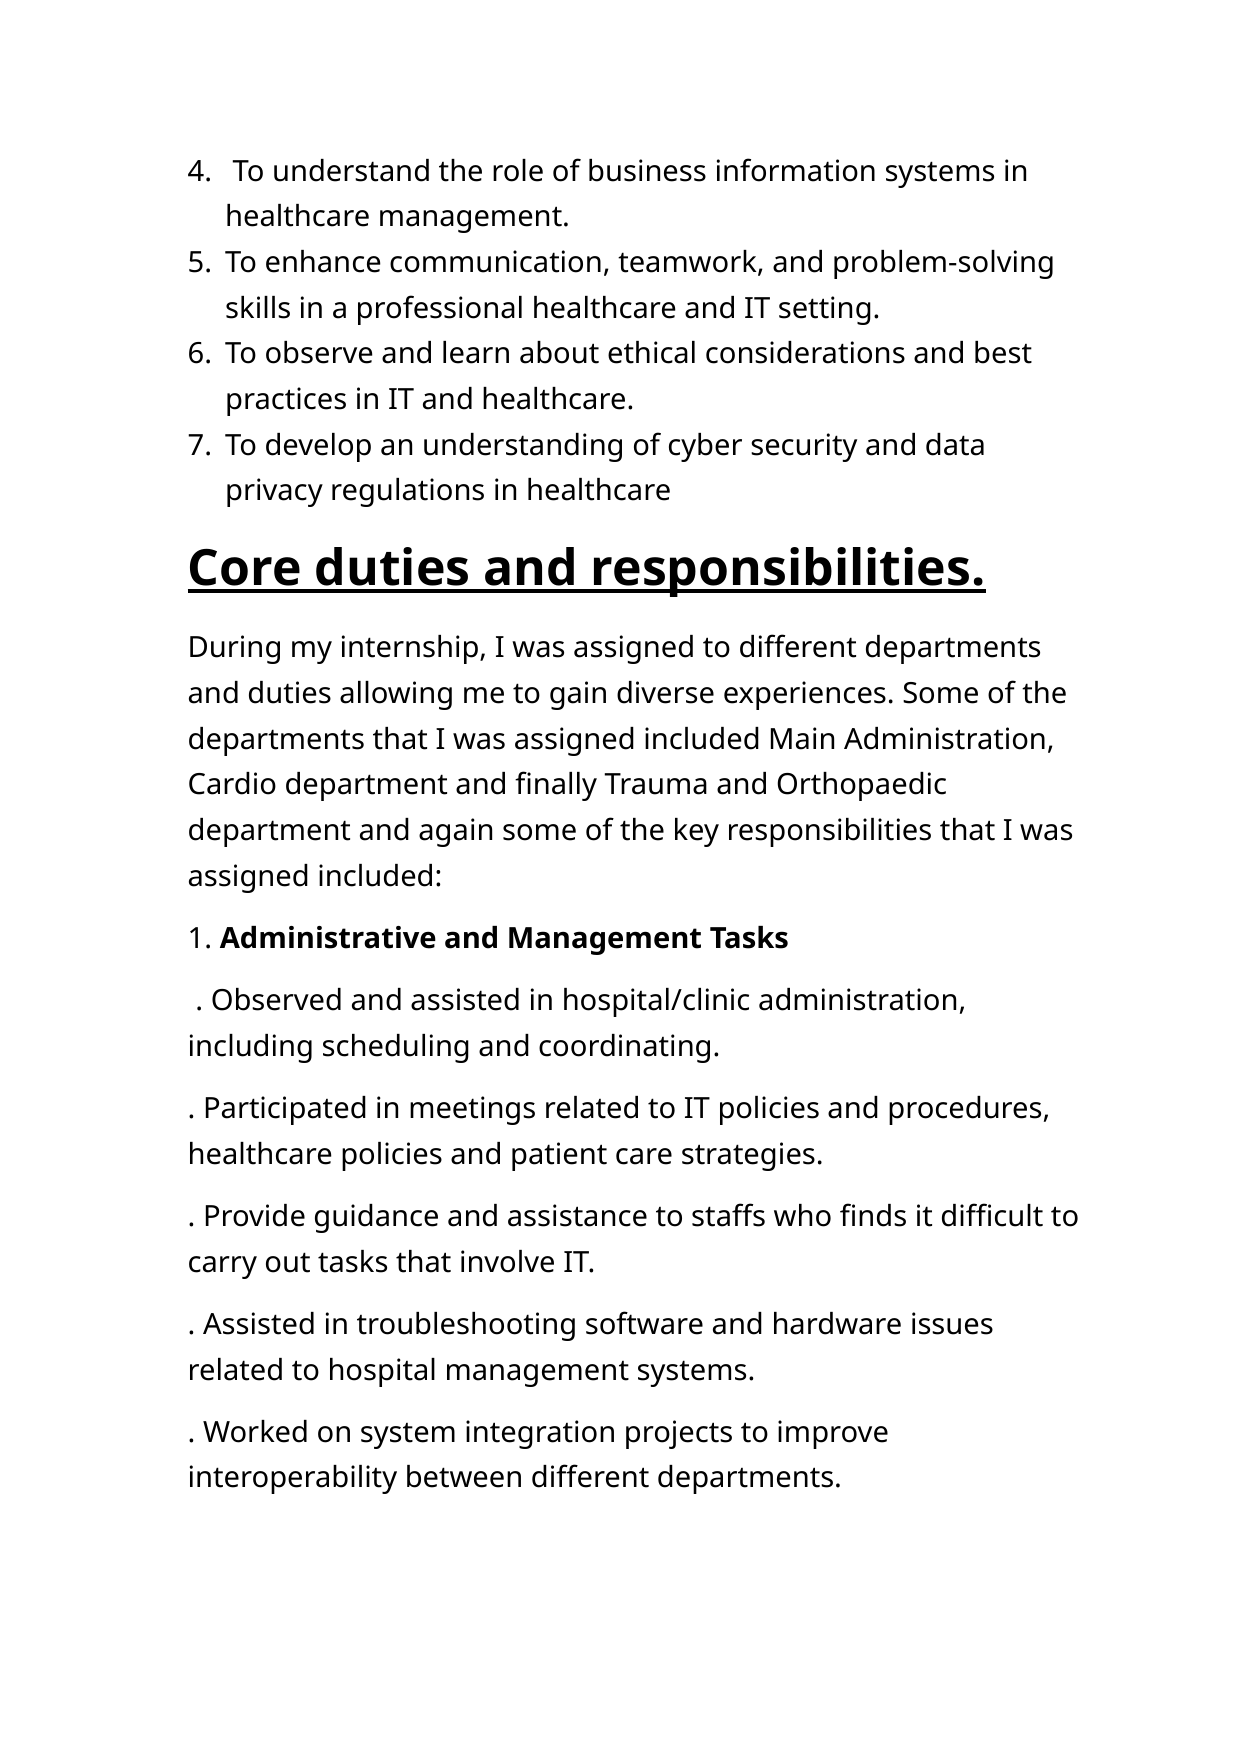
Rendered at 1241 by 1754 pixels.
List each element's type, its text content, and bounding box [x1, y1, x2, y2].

text . Participated in meetings related to IT policies and procedures, healthcare policies and patient care strategies. [187, 1087, 1090, 1173]
list To develop an understanding of cyber security and data privacy regulations in healthcare [187, 424, 1090, 509]
text Core duties and responsibilities. [187, 532, 1090, 600]
list To enhance communication, teamwork, and problem-solving skills in a professional healthcare and IT setting. [187, 241, 1090, 327]
text During my internship, I was assigned to different departments and duties allowing me to gain diverse experiences. Some of the departments that I was assigned included Main Administration, Cardio department and finally Trauma and Orthopaedic department and again some of the key responsibilities that I was assigned included: [187, 627, 1090, 894]
text . Assisted in troubleshooting software and hardware issues related to hospital management systems. [187, 1303, 1090, 1388]
list To observe and learn about ethical considerations and best practices in IT and healthcare. [187, 332, 1090, 418]
text . Observed and assisted in hospital/clinic administration, including scheduling and coordinating. [187, 979, 1090, 1065]
list To understand the role of business information systems in healthcare management. [187, 150, 1090, 235]
text . Provide guidance and assistance to staffs who finds it difficult to carry out tasks that involve IT. [187, 1195, 1090, 1281]
text . Worked on system integration projects to improve interoperability between different departments. [187, 1411, 1090, 1496]
text 1. Administrative and Management Tasks [187, 917, 1090, 957]
